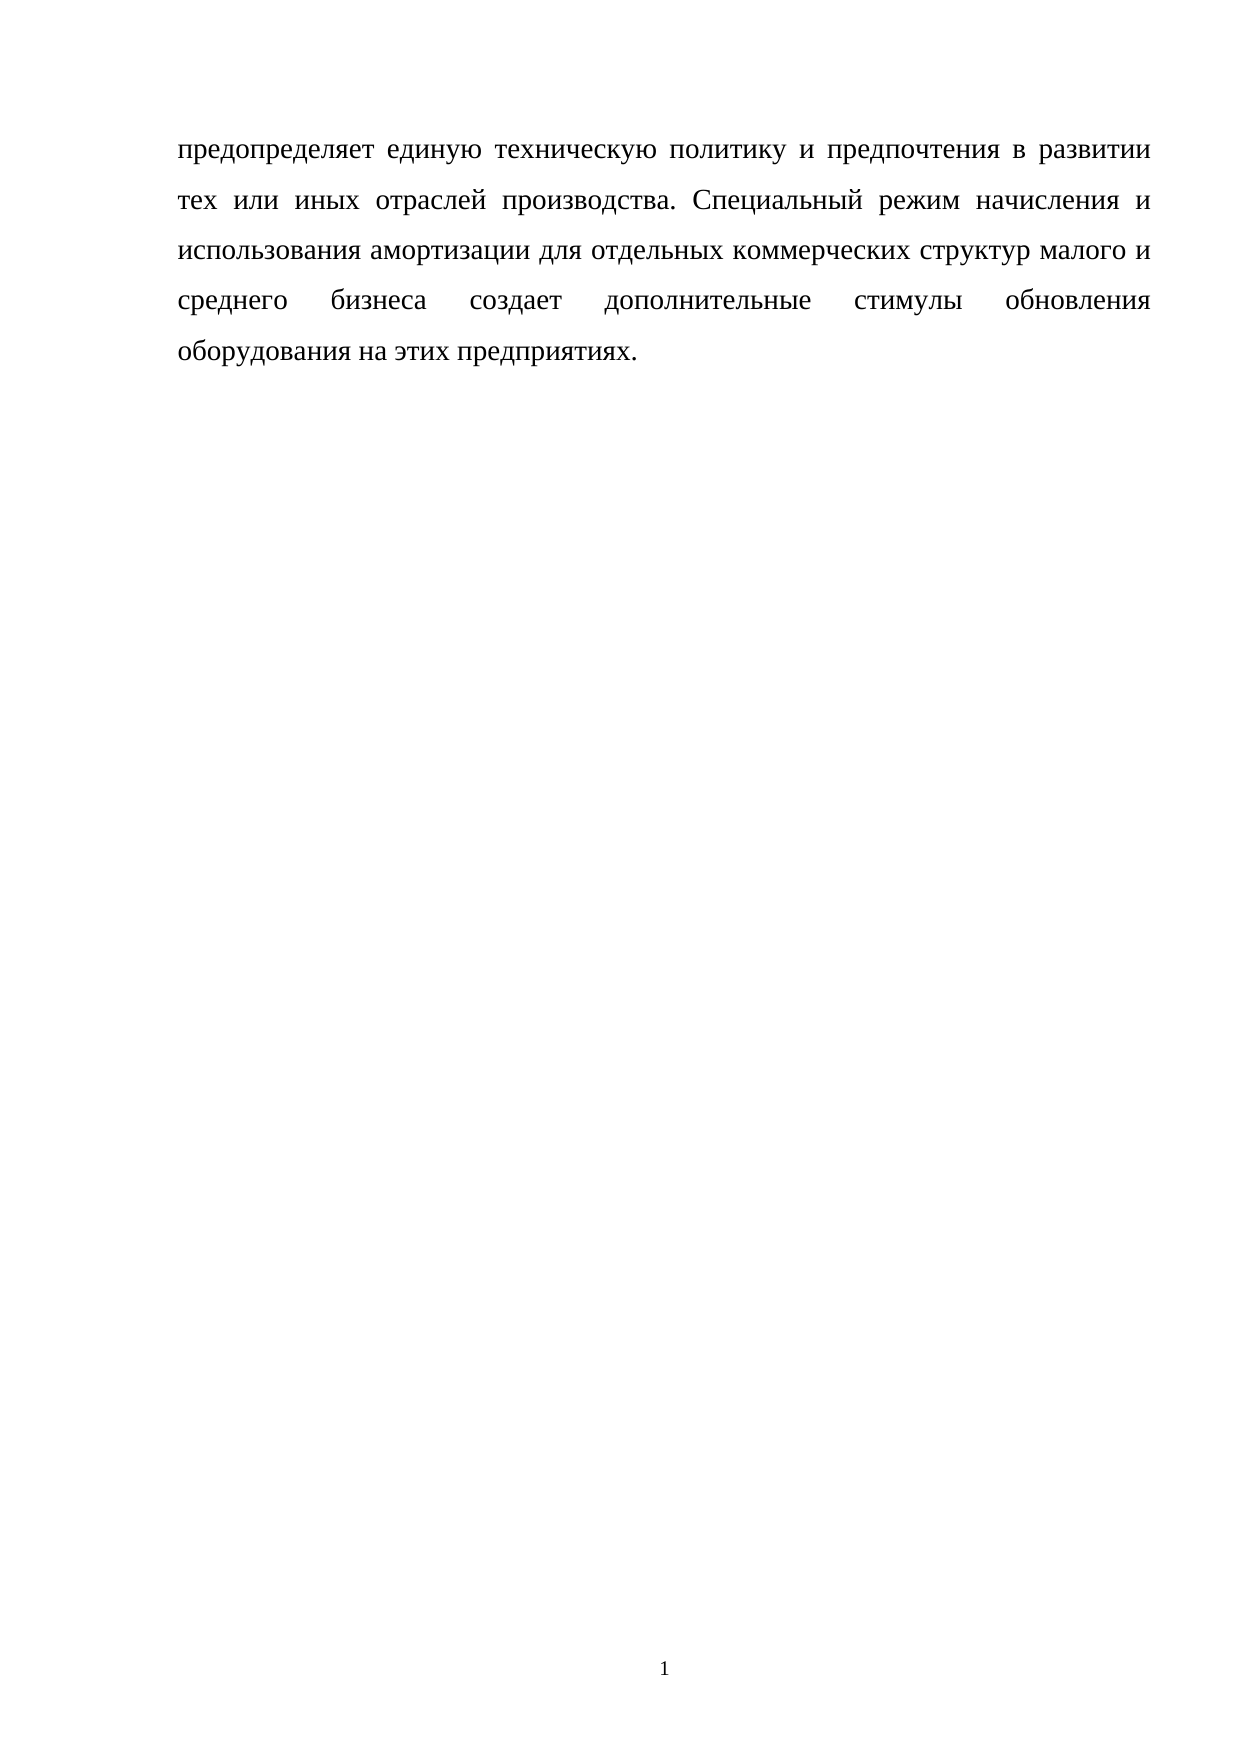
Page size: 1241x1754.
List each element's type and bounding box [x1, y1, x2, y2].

text [177, 131, 1152, 366]
